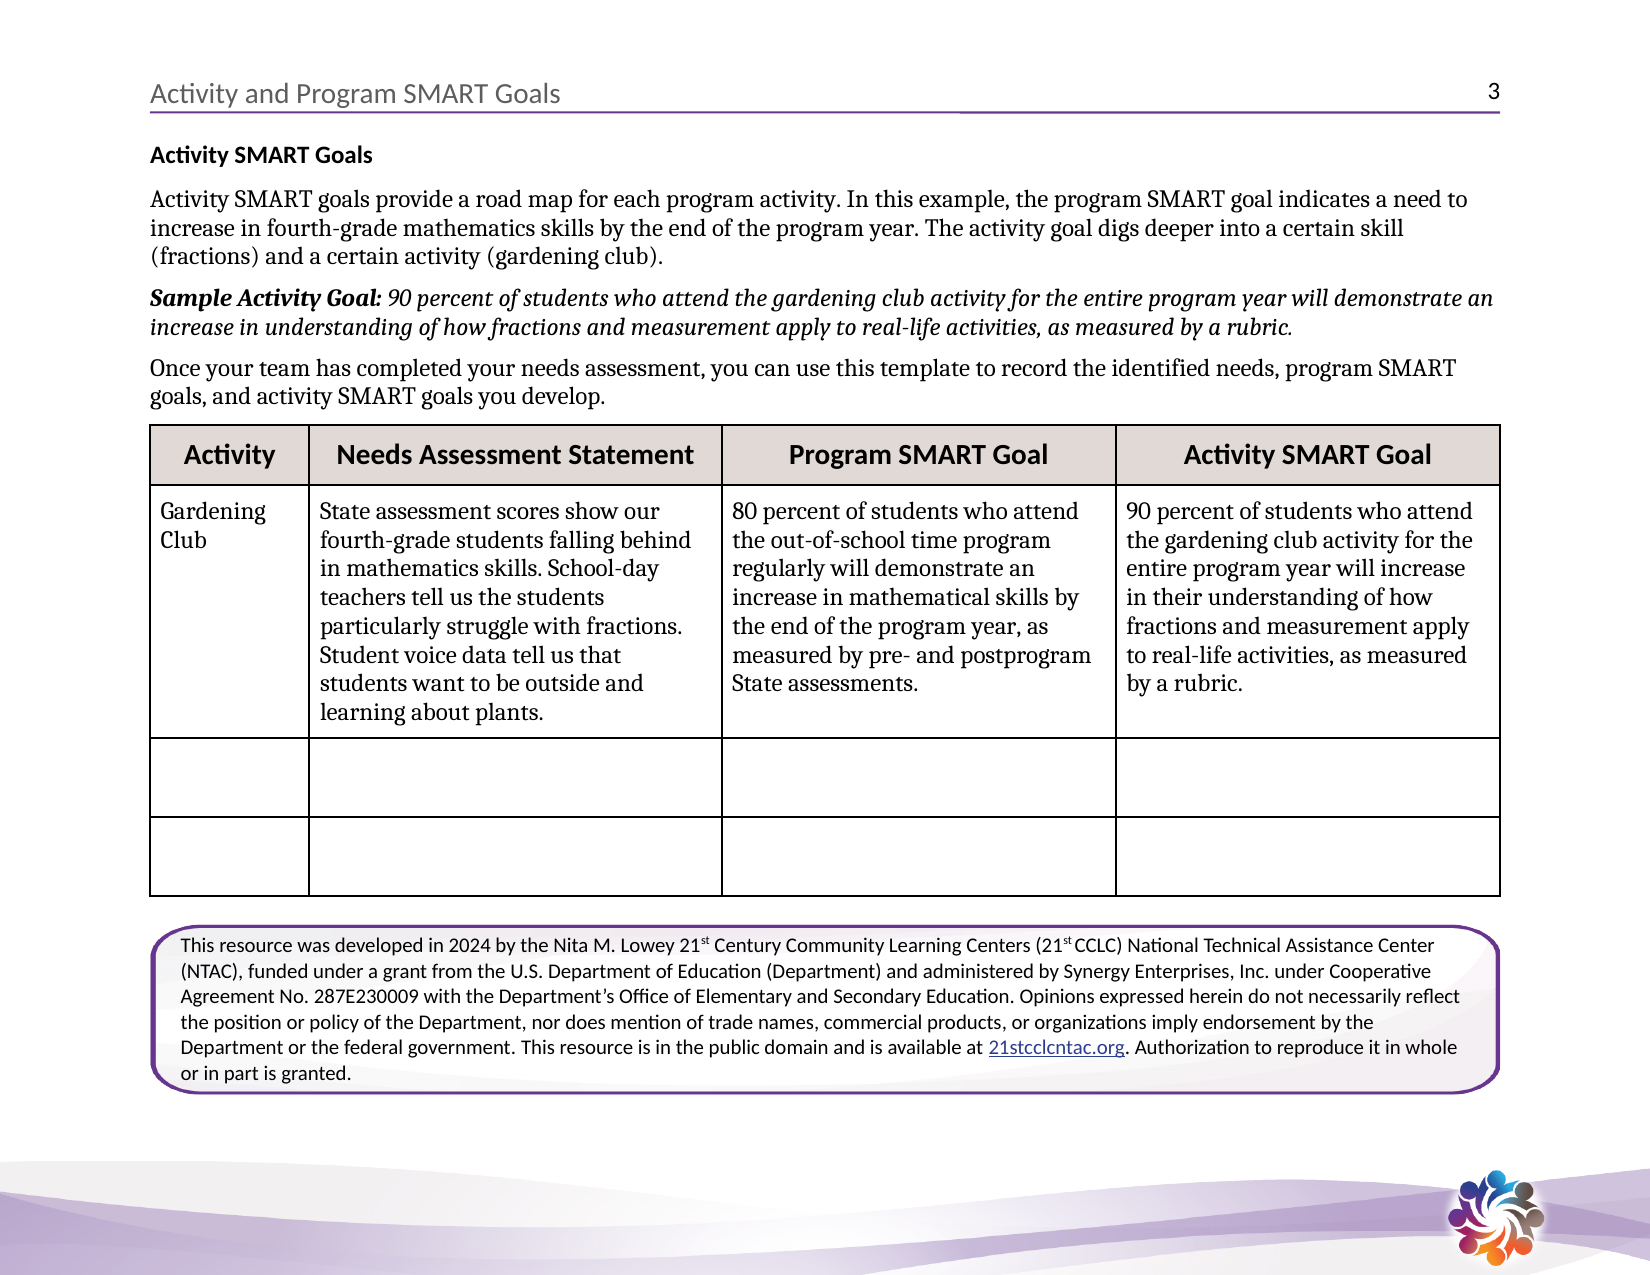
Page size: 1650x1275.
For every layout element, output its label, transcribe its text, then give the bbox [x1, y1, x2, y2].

table_cell [151, 818, 308, 895]
table_cell [310, 739, 721, 816]
table_header Needs Assessment Statement [310, 426, 721, 484]
table_cell State assessment scores show our fourth-grade students falling behind in mathematics skills. School-day teachers tell us the students particularly struggle with fractions. Student voice data tell us that students want to be outside and learning about plants. [310, 486, 721, 737]
table_cell 80 percent of students who attend the out-of-school time program regularly will demonstrate an increase in mathematical skills by the end of the program year, as measured by pre- and postprogram State assessments. [723, 486, 1115, 737]
picture [0, 1148, 1650, 1275]
table_header Program SMART Goal [723, 426, 1115, 484]
subtitle Activity SMART Goals [150, 139, 1500, 170]
table_cell [1117, 818, 1499, 895]
table_cell Gardening Club [151, 486, 308, 737]
picture [150, 924, 1500, 1095]
text Activity SMART goals provide a road map for each program activity. In this example, the program SMART goal indicates a need to increase in fourth-grade mathematics skills by the end of the program year. The activity goal digs deeper into a certain skill (fractions) and a certain activity (gardening club). [150, 185, 1500, 271]
table_cell [723, 818, 1115, 895]
text Sample Activity Goal: 90 percent of students who attend the gardening club activity for the entire program year will demonstrate an increase in understanding of how fractions and measurement apply to real-life activities, as measured by a rubric. [150, 284, 1500, 341]
table_cell [310, 818, 721, 895]
table_header Activity SMART Goal [1117, 426, 1499, 484]
table_cell [723, 739, 1115, 816]
table_cell [1117, 739, 1499, 816]
table_cell [151, 739, 308, 816]
table_header Activity [151, 426, 308, 484]
table_cell 90 percent of students who attend the gardening club activity for the entire program year will increase in their understanding of how fractions and measurement apply to real-life activities, as measured by a rubric. [1117, 486, 1499, 737]
text Once your team has completed your needs assessment, you can use this template to record the identified needs, program SMART goals, and activity SMART goals you develop. [150, 354, 1500, 411]
